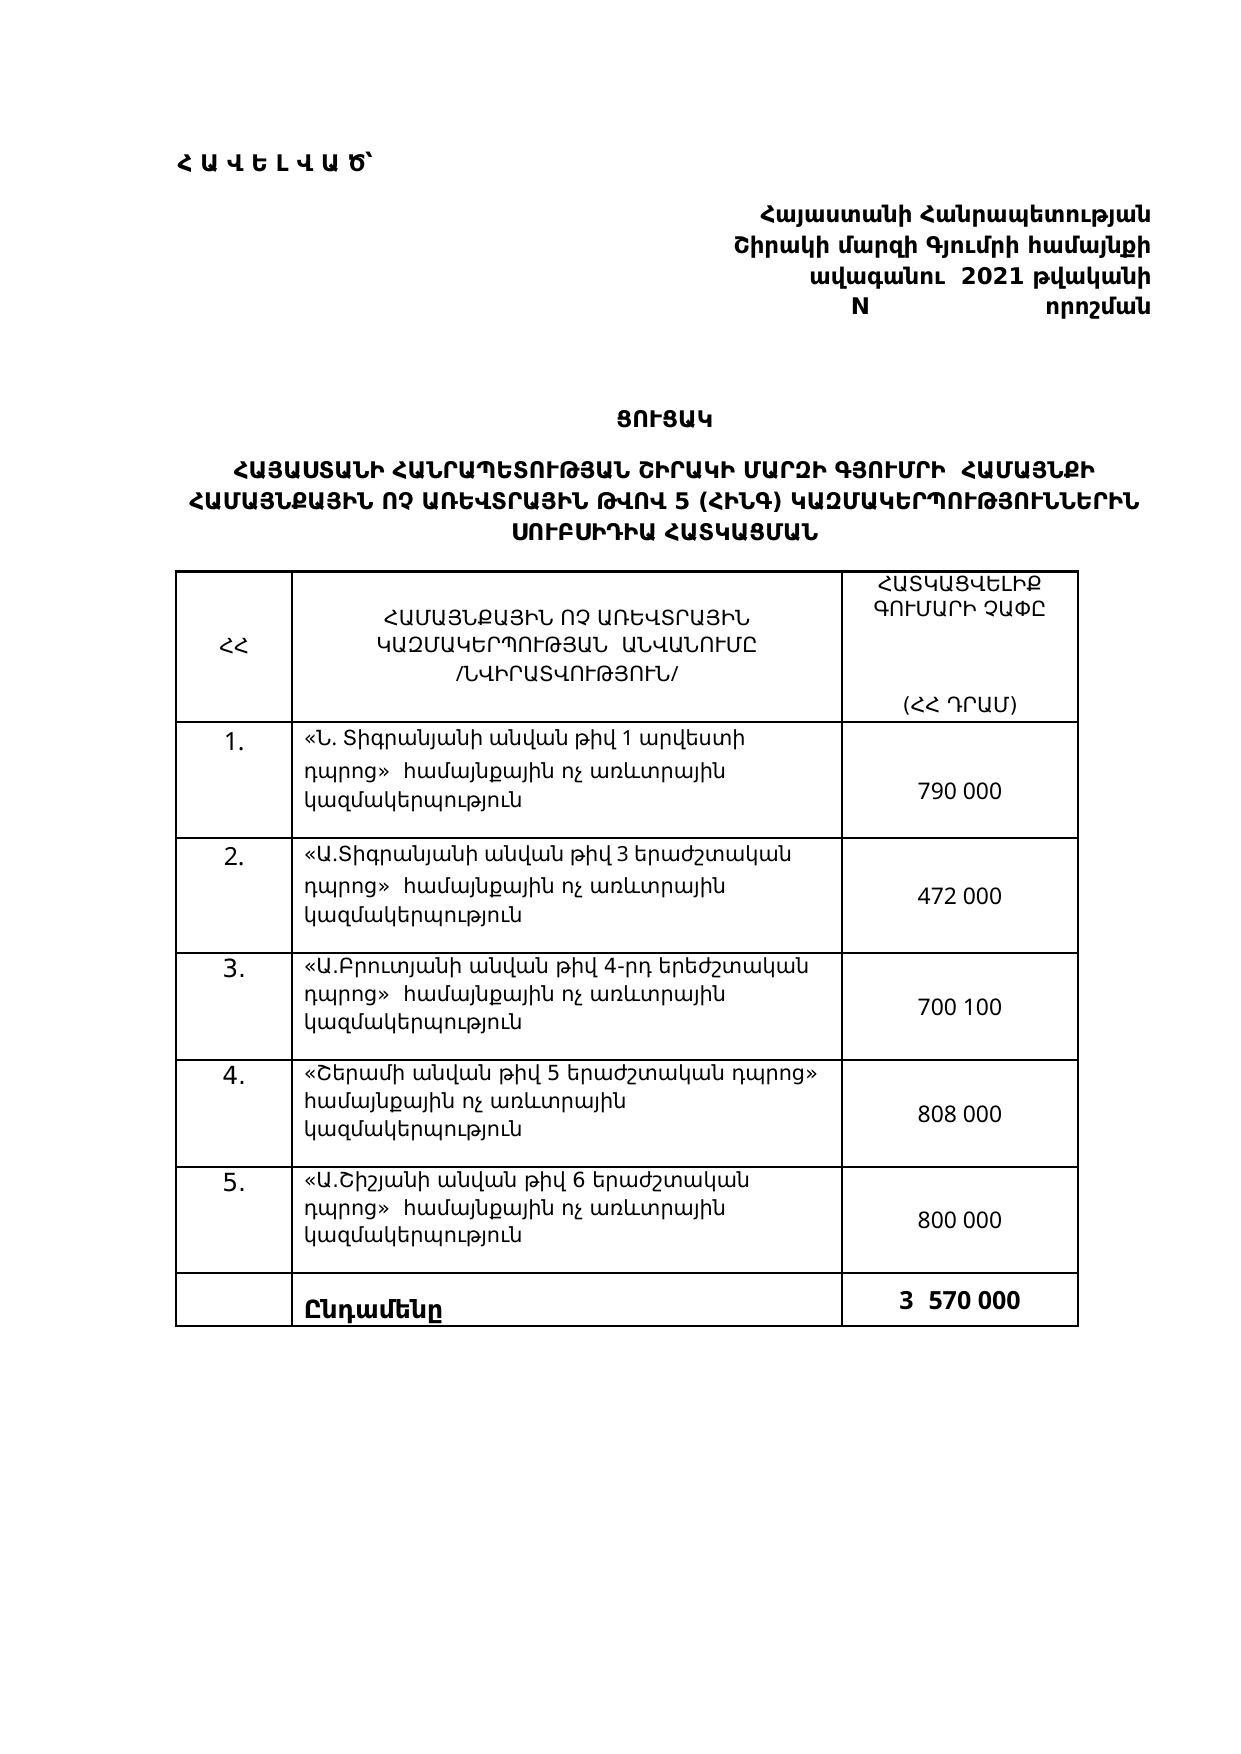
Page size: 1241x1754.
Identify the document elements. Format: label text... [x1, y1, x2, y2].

table_cell 3. [177, 954, 291, 1059]
table_cell 800 000 [843, 1168, 1077, 1272]
table_cell 700 100 [843, 954, 1077, 1059]
table_cell «Ա.Տիգրանյանի անվան թիվ 3 երաժշտական դպրոց» համայնքային ոչ առևտրային կազմակերպություն [293, 839, 841, 952]
table_cell «Շերամի անվան թիվ 5 երաժշտական դպրոց» համայնքային ոչ առևտրային կազմակերպություն [293, 1061, 841, 1166]
table_cell 1. [177, 723, 291, 837]
table_cell 790 000 [843, 723, 1077, 837]
text Հ Ա Վ Ե Լ Վ Ա Ծ՝ [177, 118, 1152, 177]
table_cell 4. [177, 1061, 291, 1166]
table_header ՀԱՄԱՅՆՔԱՅԻՆ ՈՉ ԱՌԵՎՏՐԱՅԻՆ ԿԱԶՄԱԿԵՐՊՈՒԹՅԱՆ ԱՆՎԱՆՈՒՄԸ /ՆՎԻՐԱՏՎՈՒԹՅՈՒՆ/ [293, 573, 841, 721]
table_cell «Ն. Տիգրանյանի անվան թիվ 1 արվեստի դպրոց» համայնքային ոչ առևտրային կազմակերպություն [293, 723, 841, 837]
text ՀԱՅԱՍՏԱՆԻ ՀԱՆՐԱՊԵՏՈՒԹՅԱՆ ՇԻՐԱԿԻ ՄԱՐԶԻ ԳՅՈՒՄՐԻ ՀԱՄԱՅՆՔԻ ՀԱՄԱՅՆՔԱՅԻՆ ՈՉ ԱՌԵՎՏՐԱՅԻՆ ԹՎՈՎ 5 (ՀԻՆԳ) ԿԱԶՄԱԿԵՐՊՈՒԹՅՈՒՆՆԵՐԻՆ ՍՈՒԲՍԻԴԻԱ ՀԱՏԿԱՑՄԱՆ [177, 458, 1152, 546]
table_header ՀՀ [177, 573, 291, 721]
table_cell «Ա.Բրուտյանի անվան թիվ 4-րդ երեժշտական դպրոց» համայնքային ոչ առևտրային կազմակերպություն [293, 954, 841, 1059]
table_cell 5. [177, 1168, 291, 1272]
table_cell 472 000 [843, 839, 1077, 952]
table_cell 808 000 [843, 1061, 1077, 1166]
table_cell [177, 1274, 291, 1324]
table_cell Ընդամենը [293, 1274, 841, 1324]
text Շիրակի մարզի Գյումրի համայնքի [177, 232, 1152, 259]
table_cell 2. [177, 839, 291, 952]
table_cell (ՀՀ ԴՐԱՄ) [843, 691, 1077, 721]
text ՑՈՒՑԱԿ [177, 406, 1152, 433]
text ավագանու 2021 թվականի N որոշման [177, 263, 1152, 320]
table_cell 3 570 000 [843, 1274, 1077, 1324]
table_header ՀԱՏԿԱՑՎԵԼԻՔ ԳՈՒՄԱՐԻ ՉԱՓԸ [843, 573, 1077, 691]
text Հայաստանի Հանրապետության [177, 202, 1152, 228]
table_cell «Ա.Շիշյանի անվան թիվ 6 երաժշտական դպրոց» համայնքային ոչ առևտրային կազմակերպություն [293, 1168, 841, 1272]
